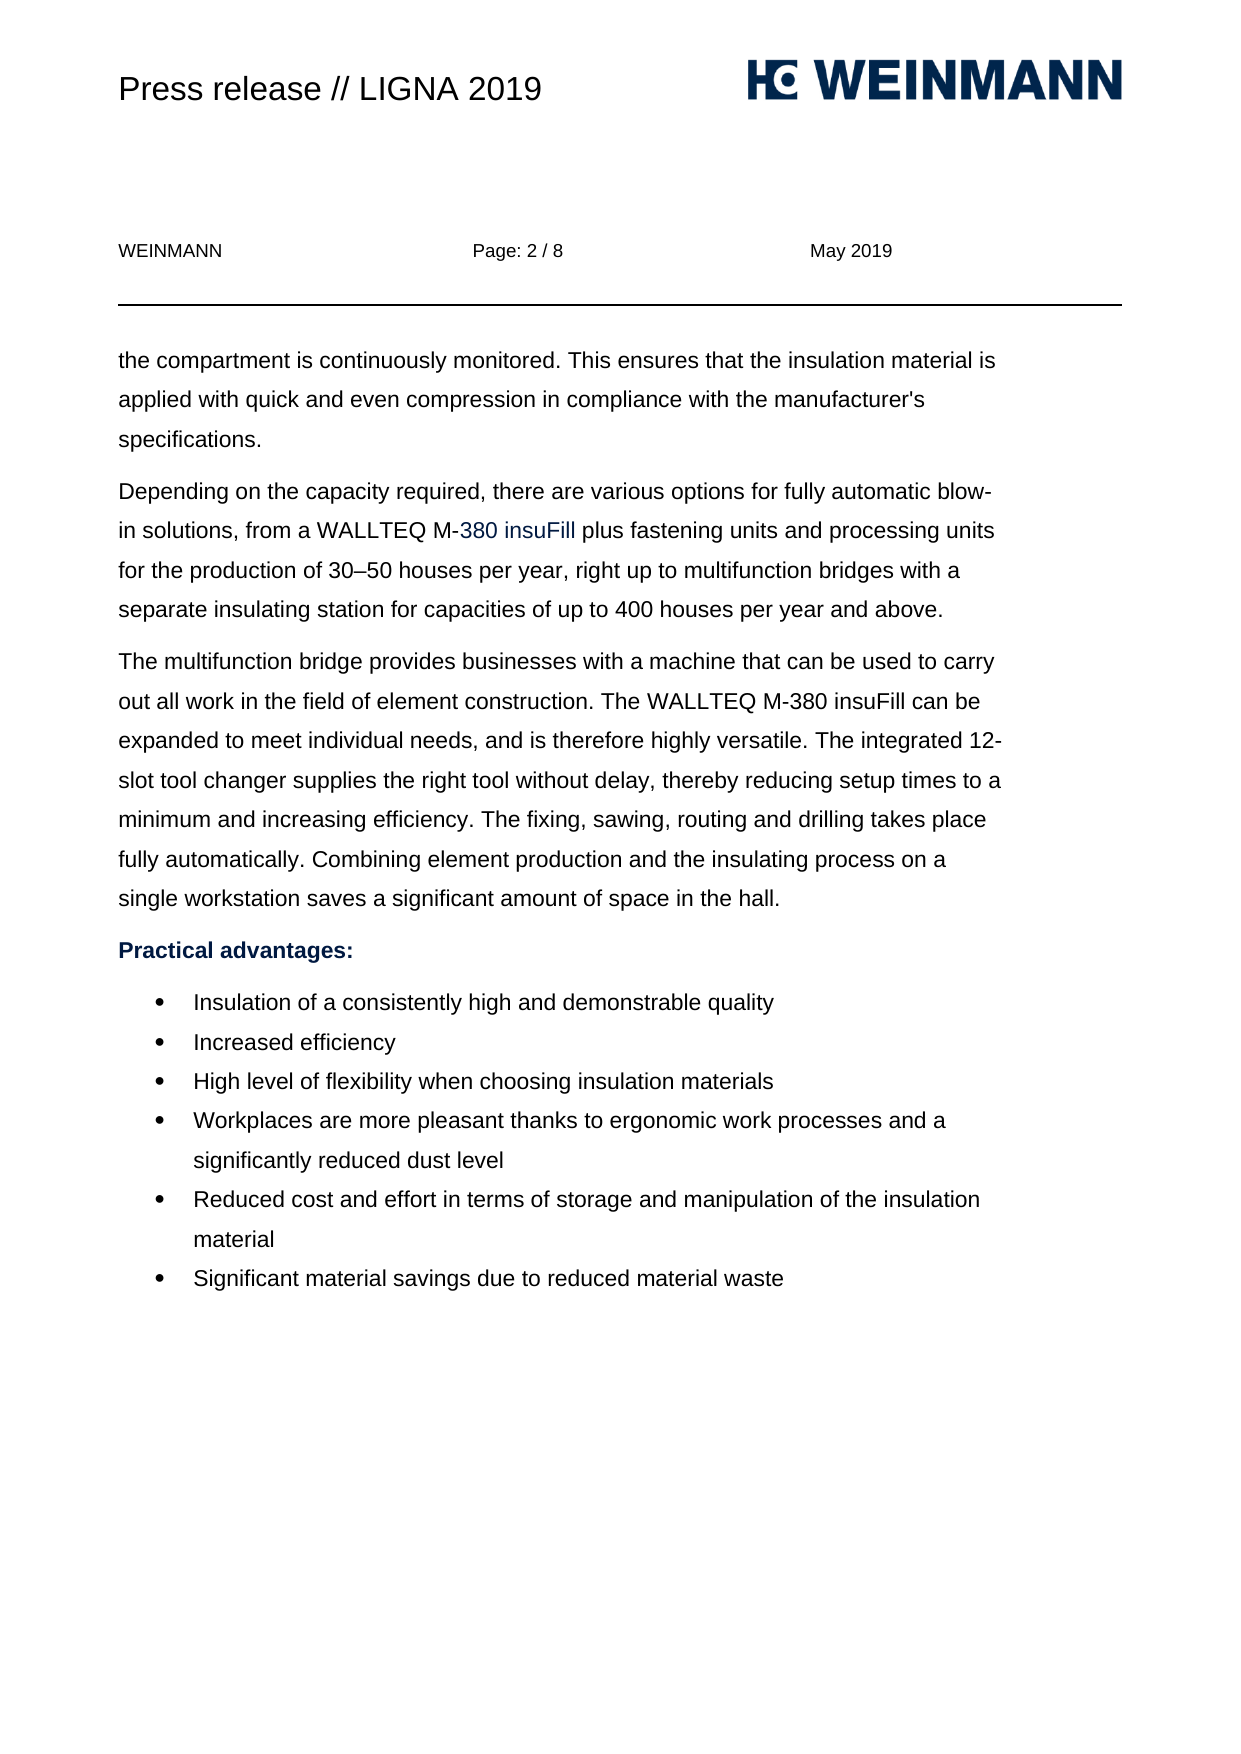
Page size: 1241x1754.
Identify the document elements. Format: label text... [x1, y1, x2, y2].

list Reduced cost and effort in terms of storage and manipulation of the insulation material [156, 1186, 1004, 1252]
list Significant material savings due to reduced material waste [156, 1265, 1004, 1331]
list Insulation of a consistently high and demonstrable quality [156, 989, 1004, 1015]
text Depending on the capacity required, there are various options for fully automatic blow-in solutions, from a WALLTEQ M-380 insuFill plus fastening units and processing units for the production of 30–50 houses per year, right up to multifunction bridges with a separate insulating station for capacities of up to 400 houses per year and above. [118, 478, 1004, 622]
list High level of flexibility when choosing insulation materials [156, 1068, 1004, 1094]
list Workplaces are more pleasant thanks to ergonomic work processes and a significantly reduced dust level [156, 1107, 1004, 1173]
text The multifunction bridge provides businesses with a machine that can be used to carry out all work in the field of element construction. The WALLTEQ M-380 insuFill can be expanded to meet individual needs, and is therefore highly versatile. The integrated 12-slot tool changer supplies the right tool without delay, thereby reducing setup times to a minimum and increasing efficiency. The fixing, sawing, routing and drilling takes place fully automatically. Combining element production and the insulating process on a single workstation saves a significant amount of space in the hall. [118, 648, 1004, 911]
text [118, 347, 1004, 452]
list Increased efficiency [156, 1028, 1004, 1055]
picture [746, 59, 1123, 101]
text Practical advantages: [118, 937, 1004, 963]
